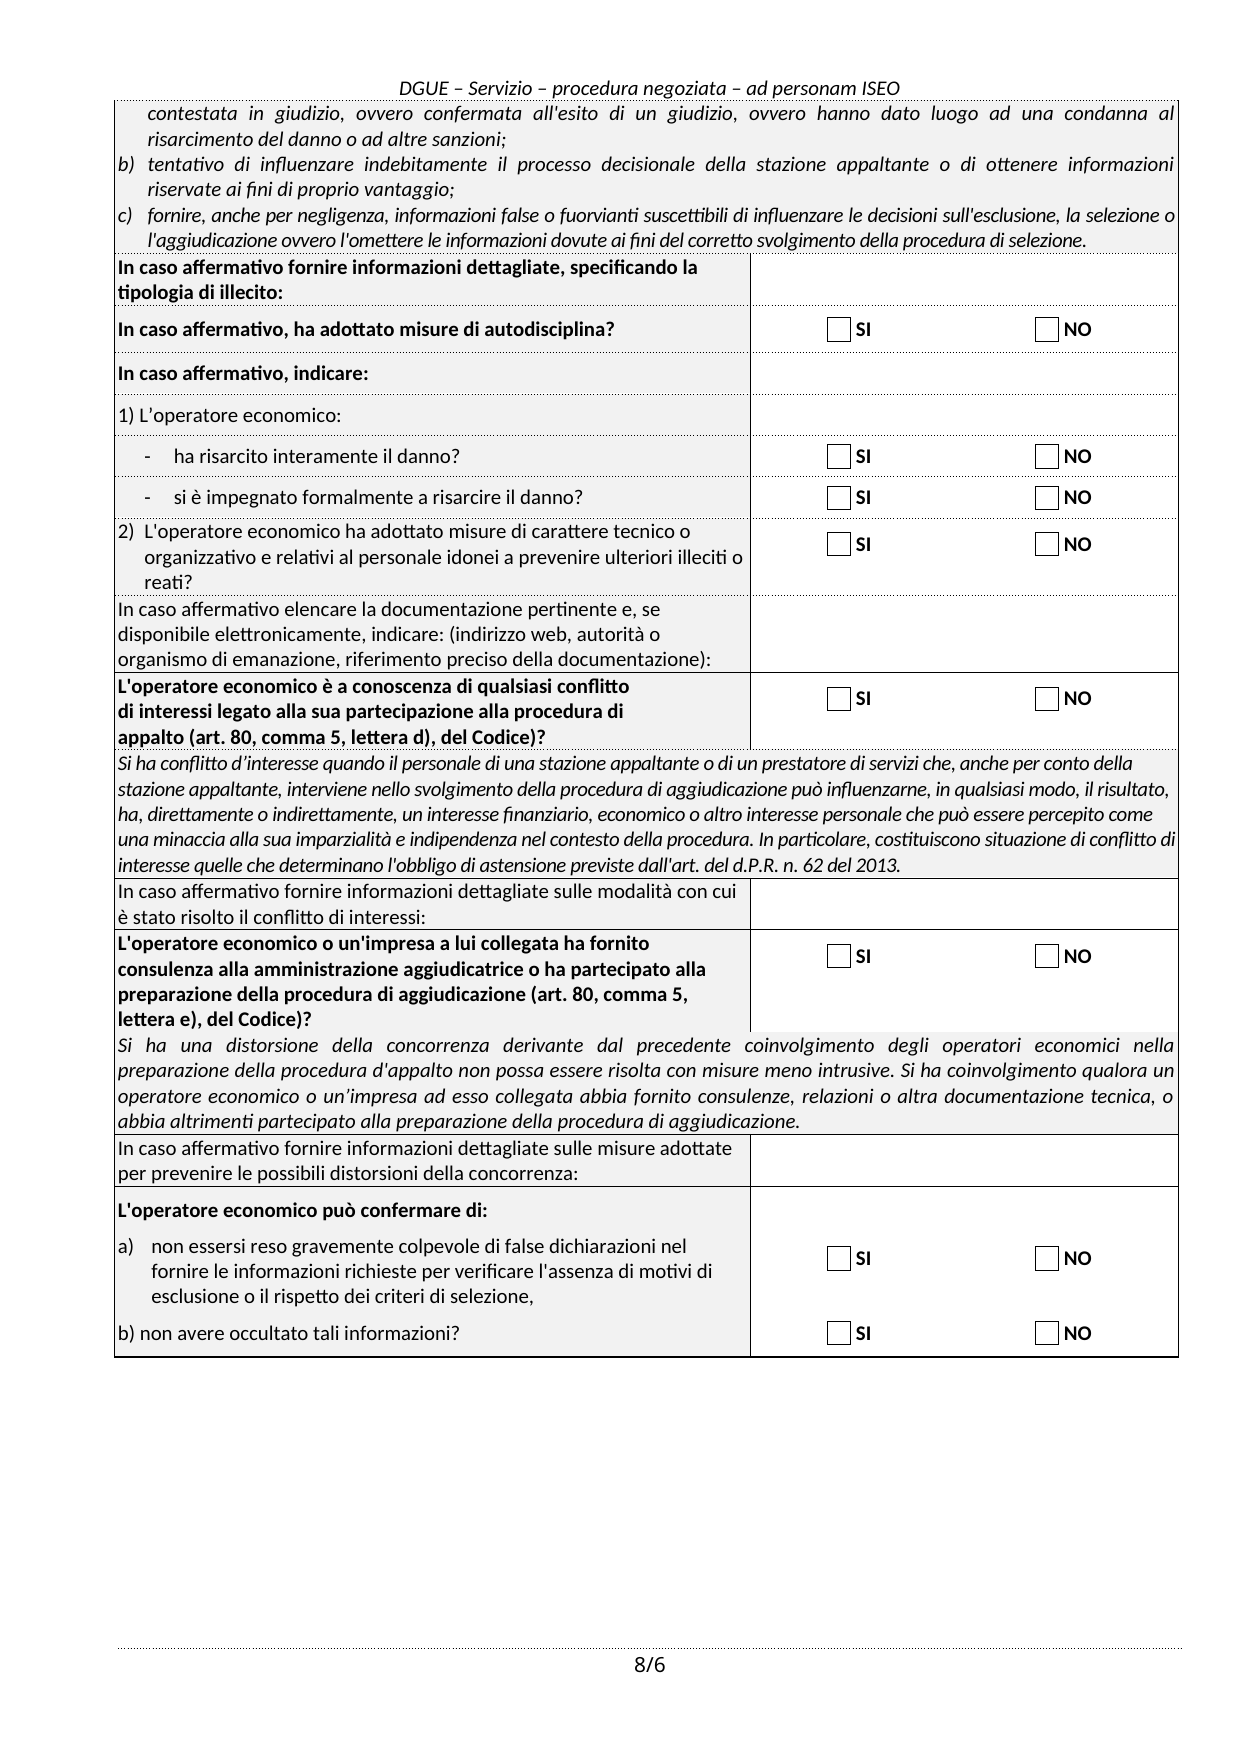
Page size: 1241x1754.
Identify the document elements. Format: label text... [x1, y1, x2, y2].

table_cell In caso affermativo fornire informazioni dettagliate sulle misure adottate per prevenire le possibili distorsioni della concorrenza: [115, 1135, 750, 1186]
table_cell [751, 253, 1178, 305]
table_cell SI [751, 435, 946, 476]
table_cell [751, 394, 1178, 435]
table_cell NO [946, 435, 1178, 476]
table_cell In caso affermativo, ha adottato misure di autodisciplina? [115, 305, 750, 352]
table_cell SI [751, 476, 946, 517]
table_cell In caso affermativo fornire informazioni dettagliate, specificando la tipologia di illecito: [115, 253, 750, 305]
table_cell SI [751, 930, 946, 1032]
table_cell NO [946, 1233, 1178, 1309]
table_cell In caso affermativo, indicare: [115, 352, 750, 393]
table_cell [115, 100, 1178, 253]
table_cell NO [946, 518, 1178, 595]
table_cell SI [751, 673, 946, 749]
table_cell [751, 352, 1178, 393]
table_cell Si ha una distorsione della concorrenza derivante dal precedente coinvolgimento degli operatori economici nella preparazione della procedura d'appalto non possa essere risolta con misure meno intrusive. Si ha coinvolgimento qualora un operatore economico o un’impresa ad esso collegata abbia fornito consulenze, relazioni o altra documentazione tecnica, o abbia altrimenti partecipato alla preparazione della procedura di aggiudicazione. [115, 1032, 1178, 1134]
table_cell [751, 595, 1178, 672]
table_cell NO [946, 1309, 1178, 1356]
table_cell [751, 1187, 1178, 1233]
table_cell 1) L’operatore economico: [115, 394, 750, 435]
table_cell SI [751, 518, 946, 595]
table_cell - si è impegnato formalmente a risarcire il danno? [115, 476, 750, 517]
table_cell NO [946, 930, 1178, 1032]
table_cell SI [751, 305, 946, 352]
table_cell SI [751, 1309, 946, 1356]
table_cell b) non avere occultato tali informazioni? [115, 1309, 750, 1356]
table_cell In caso affermativo fornire informazioni dettagliate sulle modalità con cui è stato risolto il conflitto di interessi: [115, 879, 750, 929]
table_cell Si ha conflitto d’interesse quando il personale di una stazione appaltante o di un prestatore di servizi che, anche per conto della stazione appaltante, interviene nello svolgimento della procedura di aggiudicazione può influenzarne, in qualsiasi modo, il risultato, ha, direttamente o indirettamente, un interesse finanziario, economico o altro interesse personale che può essere percepito come una minaccia alla sua imparzialità e indipendenza nel contesto della procedura. In particolare, costituiscono situazione di conflitto di interesse quelle che determinano l'obbligo di astensione previste dall'art. del d.P.R. n. 62 del 2013. [115, 749, 1178, 877]
table_cell NO [946, 305, 1178, 352]
table_cell In caso affermativo elencare la documentazione pertinente e, se disponibile elettronicamente, indicare: (indirizzo web, autorità o organismo di emanazione, riferimento preciso della documentazione): [115, 595, 750, 672]
table_cell L'operatore economico o un'impresa a lui collegata ha fornito consulenza alla amministrazione aggiudicatrice o ha partecipato alla preparazione della procedura di aggiudicazione (art. 80, comma 5, lettera e), del Codice)? [115, 930, 750, 1032]
table_cell NO [946, 673, 1178, 749]
table_cell [751, 1135, 1178, 1186]
table_cell 2) L'operatore economico ha adottato misure di carattere tecnico o organizzativo e relativi al personale idonei a prevenire ulteriori illeciti o reati? [115, 518, 750, 595]
table_cell SI [751, 1233, 946, 1309]
table_cell L'operatore economico può confermare di: [115, 1187, 750, 1233]
table_cell - ha risarcito interamente il danno? [115, 435, 750, 476]
table_cell [751, 879, 1178, 929]
table_cell NO [946, 476, 1178, 517]
table_cell a) non essersi reso gravemente colpevole di false dichiarazioni nel fornire le informazioni richieste per verificare l'assenza di motivi di esclusione o il rispetto dei criteri di selezione, [115, 1233, 750, 1309]
table_cell L'operatore economico è a conoscenza di qualsiasi conflitto di interessi legato alla sua partecipazione alla procedura di appalto (art. 80, comma 5, lettera d), del Codice)? [115, 673, 750, 749]
